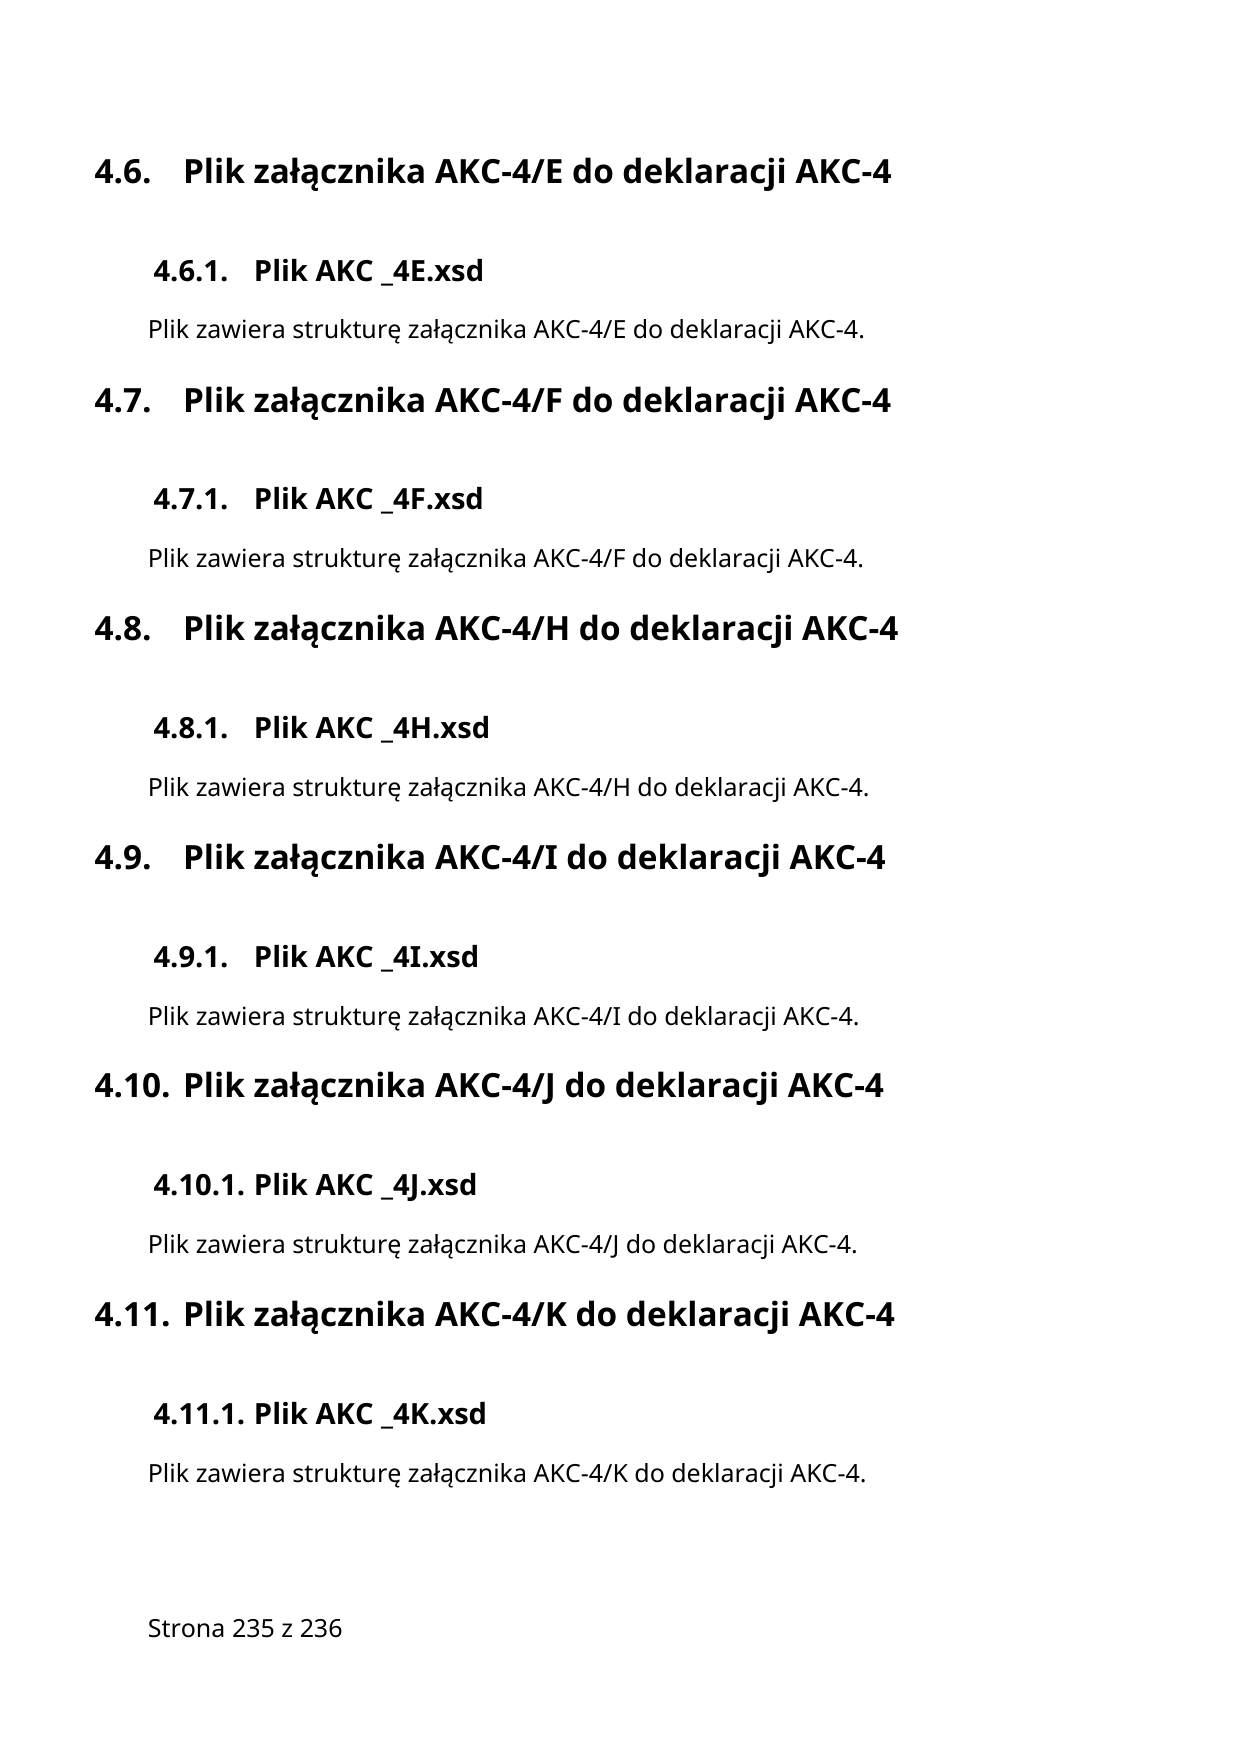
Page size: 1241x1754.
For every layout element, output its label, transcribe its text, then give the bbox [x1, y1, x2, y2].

text Plik zawiera strukturę załącznika AKC-4/E do deklaracji AKC-4. [148, 312, 1092, 346]
subtitle Plik załącznika AKC-4/I do deklaracji AKC-4 [94, 834, 1092, 879]
subtitle Plik załącznika AKC-4/J do deklaracji AKC-4 [94, 1062, 1092, 1108]
subtitle Plik AKC _4K.xsd [153, 1393, 1092, 1433]
text Plik zawiera strukturę załącznika AKC-4/H do deklaracji AKC-4. [148, 769, 1092, 803]
text Plik zawiera strukturę załącznika AKC-4/K do deklaracji AKC-4. [148, 1455, 1092, 1489]
text Plik zawiera strukturę załącznika AKC-4/F do deklaracji AKC-4. [148, 541, 1092, 575]
text Plik zawiera strukturę załącznika AKC-4/J do deklaracji AKC-4. [148, 1227, 1092, 1261]
subtitle Plik załącznika AKC-4/K do deklaracji AKC-4 [94, 1291, 1092, 1336]
subtitle Plik załącznika AKC-4/F do deklaracji AKC-4 [94, 376, 1092, 422]
subtitle Plik AKC _4H.xsd [153, 707, 1092, 747]
subtitle Plik AKC _4E.xsd [153, 250, 1092, 289]
subtitle Plik AKC _4F.xsd [153, 478, 1092, 518]
subtitle Plik załącznika AKC-4/E do deklaracji AKC-4 [94, 148, 1092, 193]
subtitle Plik załącznika AKC-4/H do deklaracji AKC-4 [94, 605, 1092, 650]
subtitle Plik AKC _4I.xsd [153, 936, 1092, 976]
subtitle Plik AKC _4J.xsd [153, 1164, 1092, 1204]
text Plik zawiera strukturę załącznika AKC-4/I do deklaracji AKC-4. [148, 998, 1092, 1032]
